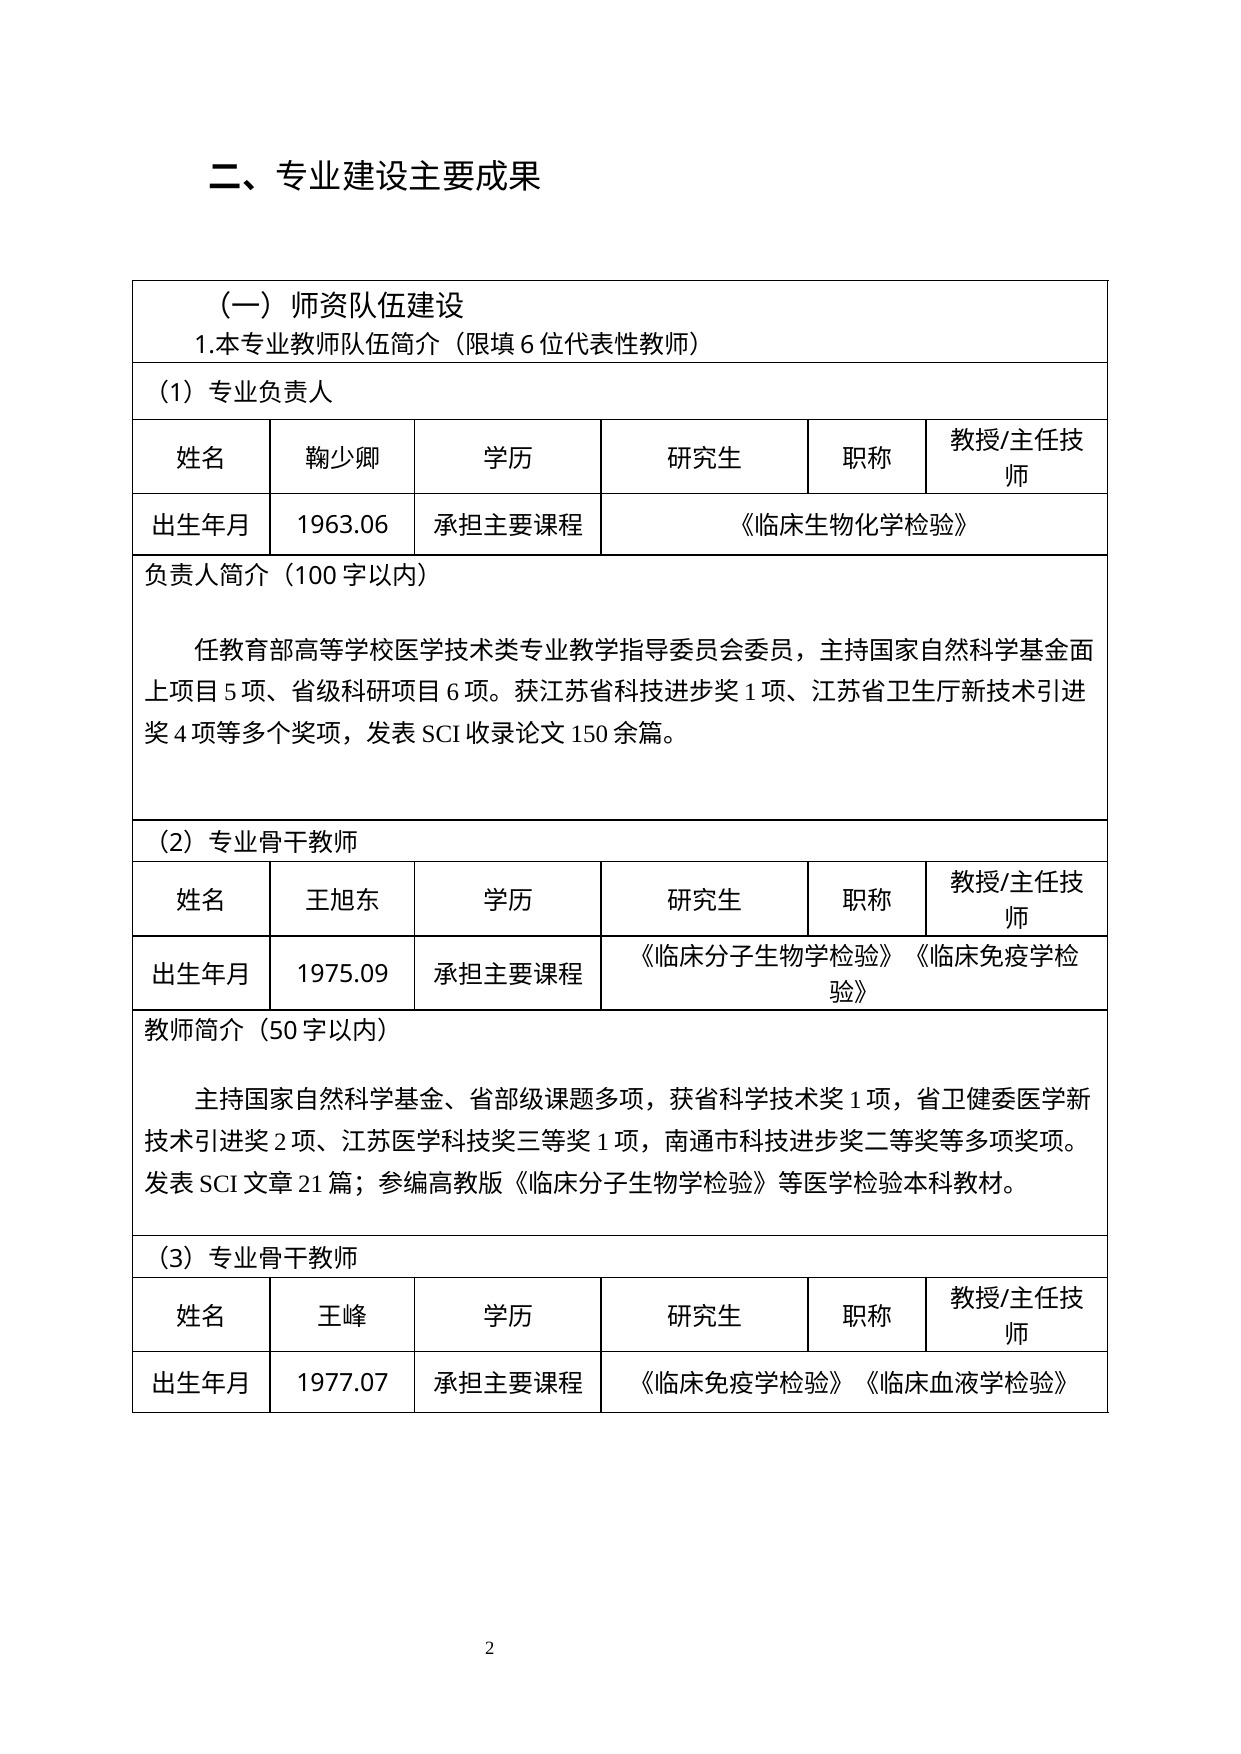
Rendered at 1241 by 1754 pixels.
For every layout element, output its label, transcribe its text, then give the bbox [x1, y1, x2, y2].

table_cell 姓名 [133, 1278, 269, 1351]
list 二、专业建设主要成果 [188, 150, 1052, 198]
table_cell 出生年月 [133, 494, 269, 554]
table_cell 王峰 [271, 1278, 414, 1351]
table_cell 承担主要课程 [415, 1352, 600, 1412]
table_cell 负责人简介（100字以内） 任教育部高等学校医学技术类专业教学指导委员会委员，主持国家自然科学基金面上项目5项、省级科研项目6项。获江苏省科技进步奖1项、江苏省卫生厅新技术引进奖4项等多个奖项，发表SCI收录论文150余篇。 [133, 556, 1107, 819]
table_header （一）师资队伍建设 1.本专业教师队伍简介（限填6位代表性教师） [133, 281, 1107, 362]
table_cell 1975.09 [271, 937, 414, 1009]
table_cell 《临床免疫学检验》《临床血液学检验》 [602, 1352, 1107, 1412]
table_cell 1963.06 [271, 494, 414, 554]
table_cell 出生年月 [133, 1352, 269, 1412]
table_cell 学历 [415, 420, 600, 493]
table_cell 承担主要课程 [415, 937, 600, 1009]
table_cell 学历 [415, 862, 600, 935]
table_cell 1977.07 [271, 1352, 414, 1412]
table_cell 教师简介（50字以内） 主持国家自然科学基金、省部级课题多项，获省科学技术奖1项，省卫健委医学新技术引进奖2项、江苏医学科技奖三等奖1项，南通市科技进步奖二等奖等多项奖项。发表SCI文章21篇；参编高教版《临床分子生物学检验》等医学检验本科教材。 [133, 1011, 1107, 1234]
table_cell 研究生 [602, 862, 807, 935]
table_cell 教授/主任技师 [927, 420, 1107, 493]
table_cell 《临床分子生物学检验》《临床免疫学检验》 [602, 937, 1107, 1009]
table_cell 姓名 [133, 420, 269, 493]
table_cell 鞠少卿 [271, 420, 414, 493]
table_cell （1）专业负责人 [133, 363, 1107, 418]
table_cell 研究生 [602, 1278, 807, 1351]
table_cell 职称 [809, 862, 925, 935]
table_cell （2）专业骨干教师 [133, 821, 1107, 861]
table_cell 王旭东 [271, 862, 414, 935]
table_cell 承担主要课程 [415, 494, 600, 554]
table_cell 教授/主任技师 [927, 1278, 1107, 1351]
table_cell 出生年月 [133, 937, 269, 1009]
table_cell 职称 [809, 420, 925, 493]
table_cell 研究生 [602, 420, 807, 493]
table_cell （3）专业骨干教师 [133, 1236, 1107, 1277]
table_cell 姓名 [133, 862, 269, 935]
table_cell 《临床生物化学检验》 [602, 494, 1107, 554]
table_cell 职称 [809, 1278, 925, 1351]
table_cell 教授/主任技师 [927, 862, 1107, 935]
table_cell 学历 [415, 1278, 600, 1351]
